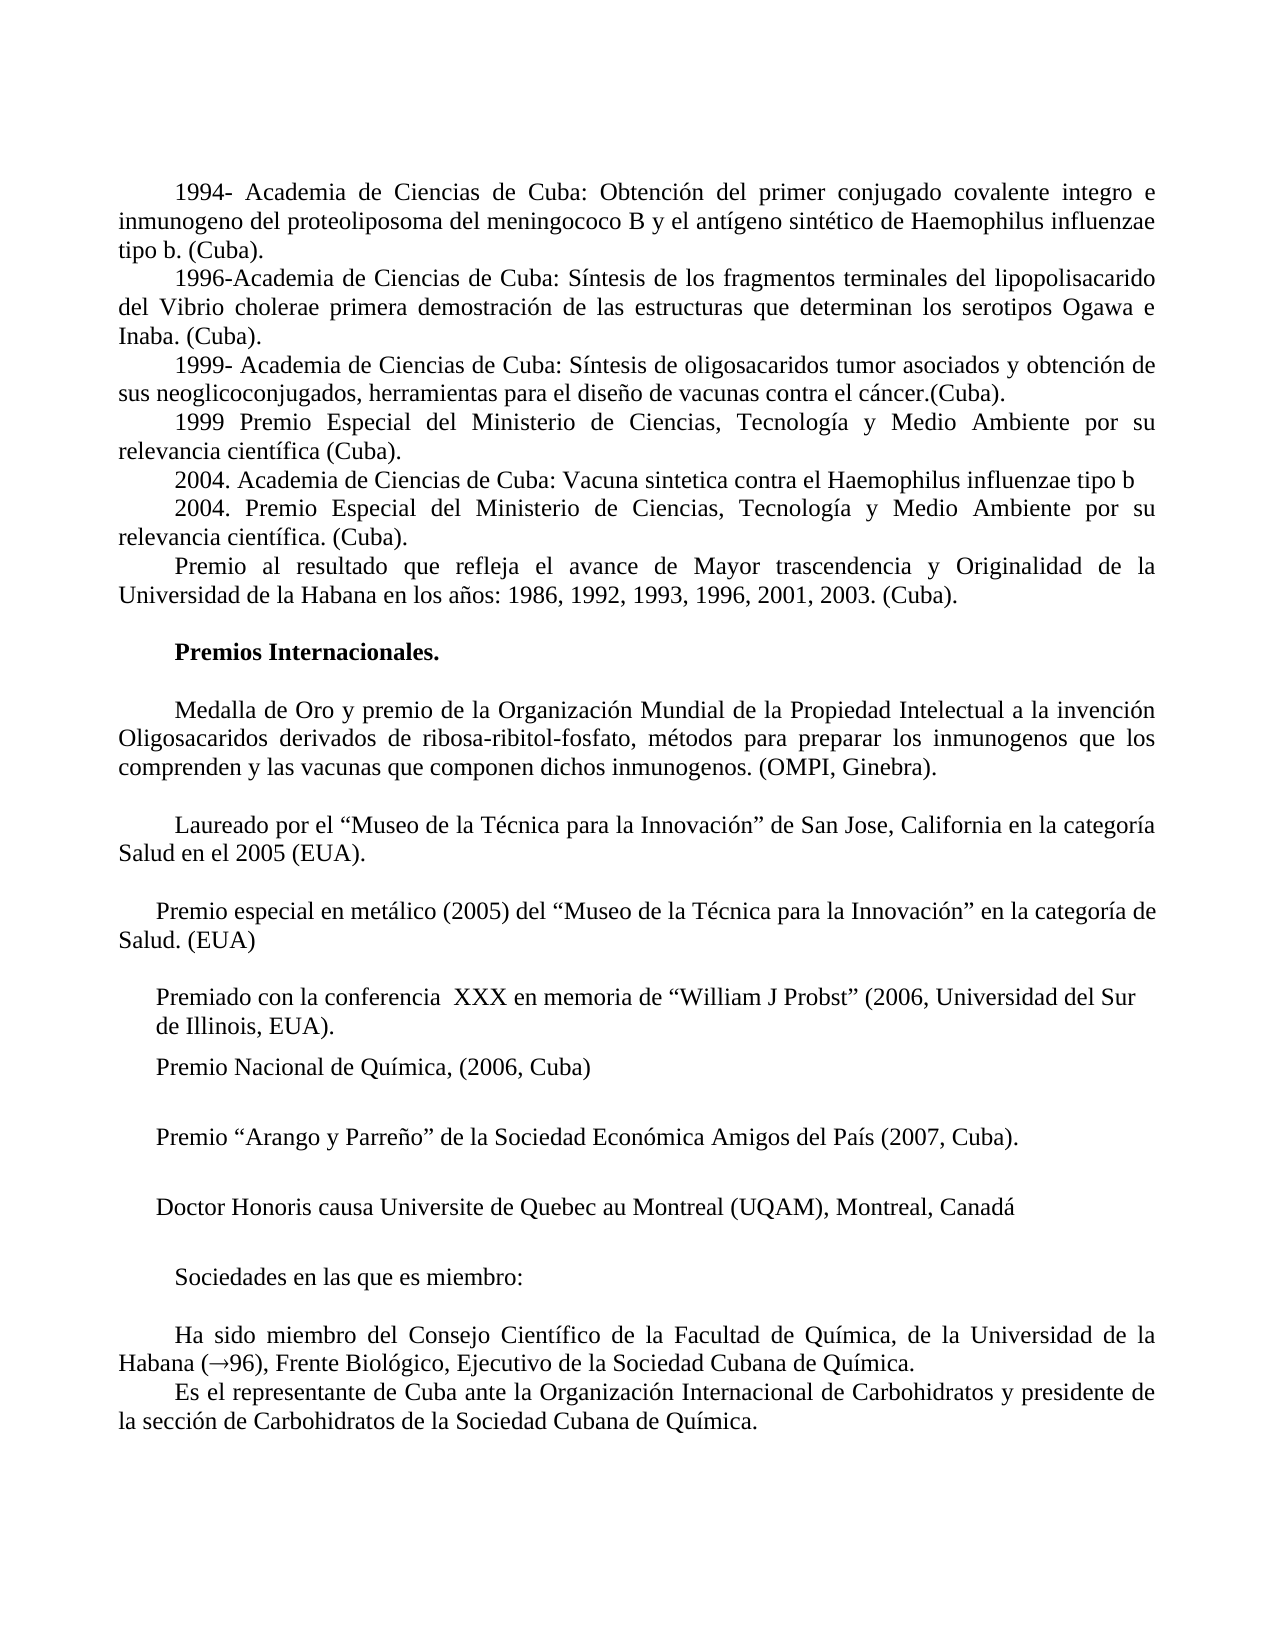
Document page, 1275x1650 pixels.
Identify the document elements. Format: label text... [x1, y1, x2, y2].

text 1996-Academia de Ciencias de Cuba: Síntesis de los fragmentos terminales del lipopolisacarido del Vibrio cholerae primera demostración de las estructuras que determinan los serotipos Ogawa e Inaba. (Cuba). [118, 263, 1157, 350]
text Premiado con la conferencia XXX en memoria de “William J Probst” (2006, Universidad del Sur de Illinois, EUA). [156, 982, 1157, 1040]
text Premio “Arango y Parreño” de la Sociedad Económica Amigos del País (2007, Cuba). [156, 1122, 1157, 1151]
text Laureado por el “Museo de la Técnica para la Innovación” de San Jose, California en la categoría Salud en el 2005 (EUA). [118, 810, 1157, 867]
text 1999- Academia de Ciencias de Cuba: Síntesis de oligosacaridos tumor asociados y obtención de sus neoglicoconjugados, herramientas para el diseño de vacunas contra el cáncer.(Cuba). [118, 350, 1157, 407]
text 1994- Academia de Ciencias de Cuba: Obtención del primer conjugado covalente integro e inmunogeno del proteoliposoma del meningococo B y el antígeno sintético de Haemophilus influenzae tipo b. (Cuba). [118, 177, 1157, 263]
text Es el representante de Cuba ante la Organización Internacional de Carbohidratos y presidente de la sección de Carbohidratos de la Sociedad Cubana de Química. [118, 1377, 1157, 1435]
text Medalla de Oro y premio de la Organización Mundial de la Propiedad Intelectual a la invención Oligosacaridos derivados de ribosa-ribitol-fosfato, métodos para preparar los inmunogenos que los comprenden y las vacunas que componen dichos inmunogenos. (OMPI, Ginebra). [118, 695, 1157, 781]
text Ha sido miembro del Consejo Científico de la Facultad de Química, de la Universidad de la Habana (96), Frente Biológico, Ejecutivo de la Sociedad Cubana de Química. [118, 1320, 1157, 1377]
text 1999 Premio Especial del Ministerio de Ciencias, Tecnología y Medio Ambiente por su relevancia científica (Cuba). [118, 407, 1157, 465]
text Premios Internacionales. [118, 637, 1157, 666]
text Premio al resultado que refleja el avance de Mayor trascendencia y Originalidad de la Universidad de la Habana en los años: 1986, 1992, 1993, 1996, 2001, 2003. (Cuba). [118, 551, 1157, 608]
text 2004. Academia de Ciencias de Cuba: Vacuna sintetica contra el Haemophilus influenzae tipo b [118, 465, 1157, 493]
text Sociedades en las que es miembro: [118, 1262, 1157, 1291]
text 2004. Premio Especial del Ministerio de Ciencias, Tecnología y Medio Ambiente por su relevancia científica. (Cuba). [118, 493, 1157, 551]
text Premio Nacional de Química, (2006, Cuba) [156, 1052, 1157, 1081]
text Doctor Honoris causa Universite de Quebec au Montreal (UQAM), Montreal, Canadá [156, 1192, 1157, 1221]
text Premio especial en metálico (2005) del “Museo de la Técnica para la Innovación” en la categoría de Salud. (EUA) [118, 896, 1157, 953]
